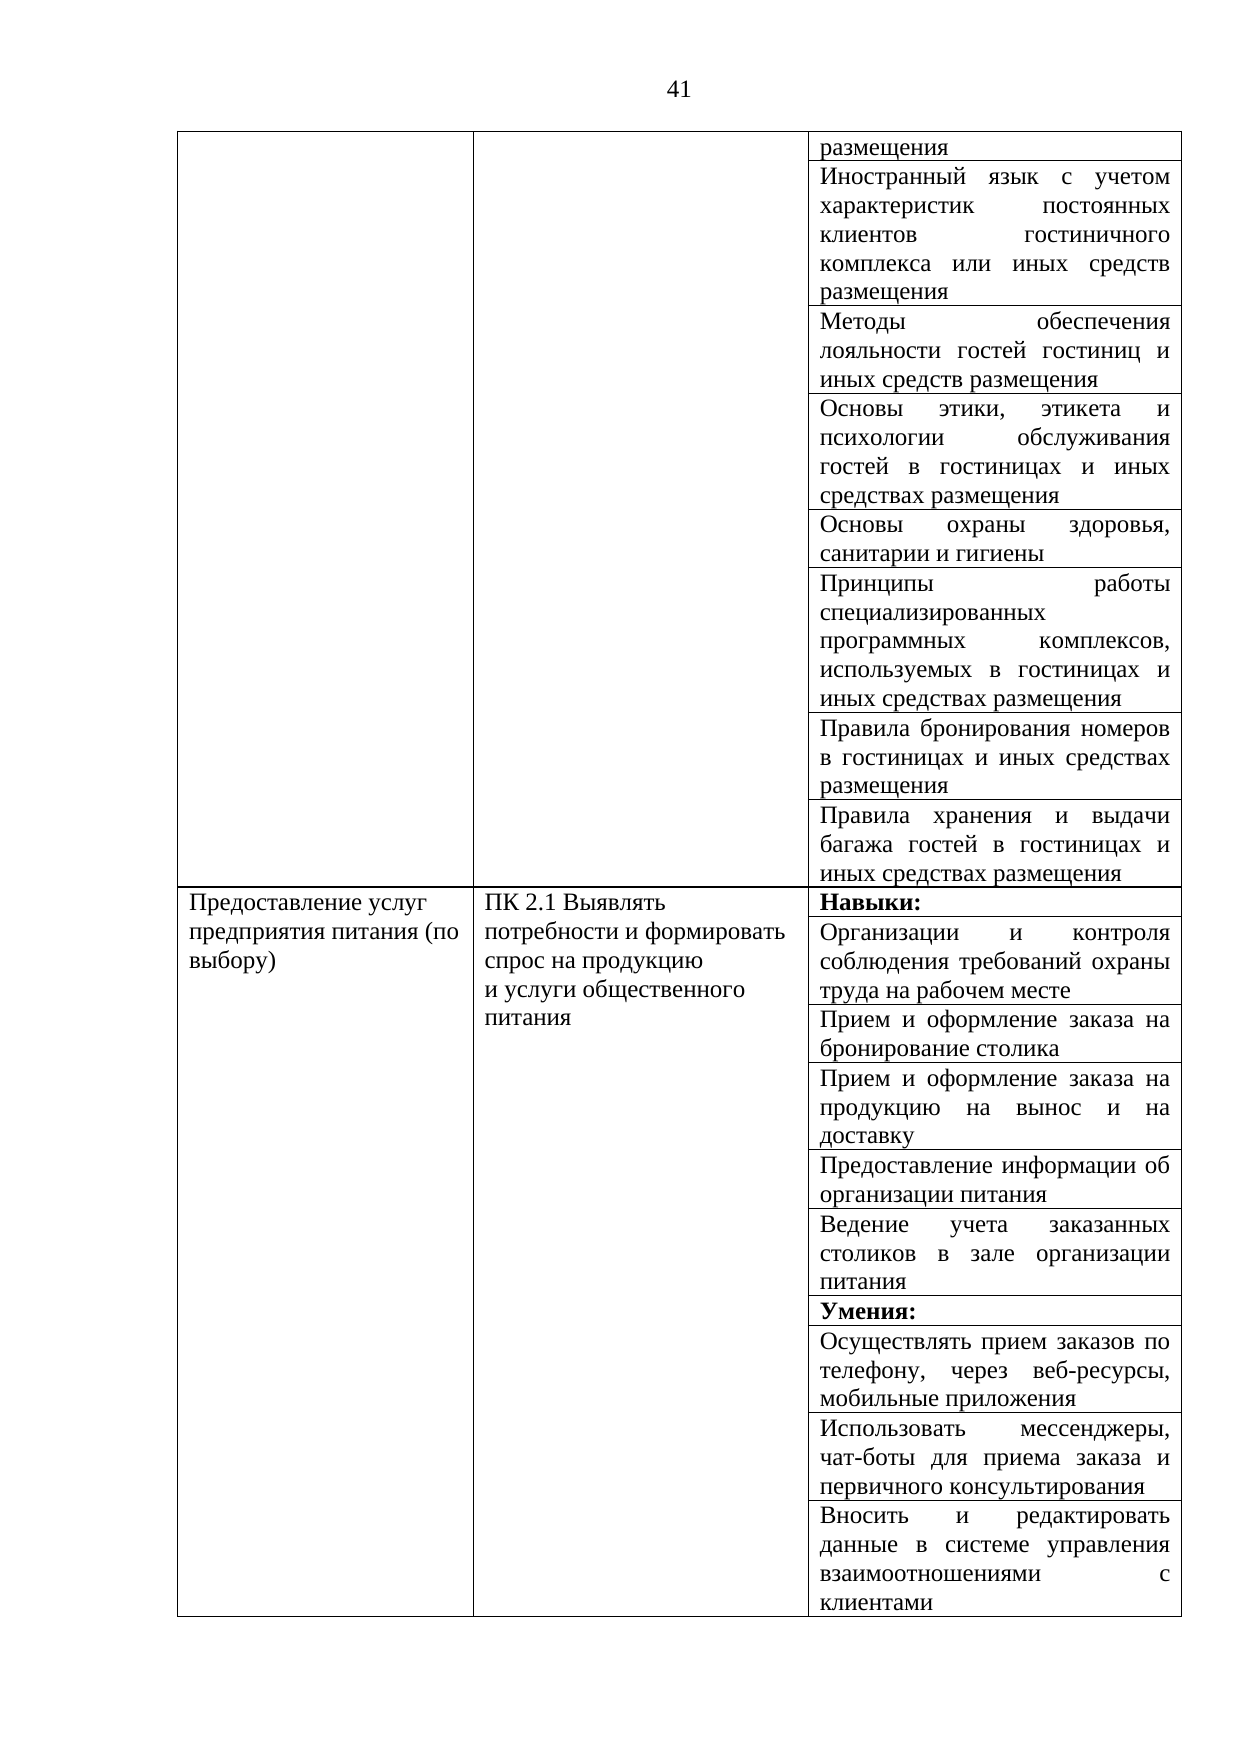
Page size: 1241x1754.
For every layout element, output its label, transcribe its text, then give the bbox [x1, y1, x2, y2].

table_cell ПК 2.1 Выявлять потребности и формировать спрос на продукцию и услуги общественного питания [474, 888, 808, 1616]
table_cell Основы охраны здоровья, санитарии и гигиены [809, 510, 1181, 567]
table_cell Осуществлять прием заказов по телефону, через веб-ресурсы, мобильные приложения [809, 1326, 1181, 1412]
table_cell Навыки: [809, 888, 1181, 916]
table_cell Основы этики, этикета и психологии обслуживания гостей в гостиницах и иных средствах размещения [809, 394, 1181, 508]
table_cell Предоставление услуг предприятия питания (по выбору) [178, 888, 473, 1616]
table_cell Использовать мессенджеры, чат-боты для приема заказа и первичного консультирования [809, 1413, 1181, 1499]
table_cell Принципы работы специализированных программных комплексов, используемых в гостиницах и иных средствах размещения [809, 568, 1181, 712]
table_cell Правила хранения и выдачи багажа гостей в гостиницах и иных средствах размещения [809, 800, 1181, 886]
table_cell Ведение учета заказанных столиков в зале организации питания [809, 1209, 1181, 1295]
table_cell Организации и контроля соблюдения требований охраны труда на рабочем месте [809, 917, 1181, 1003]
table_cell Прием и оформление заказа на бронирование столика [809, 1005, 1181, 1062]
table_cell Правила бронирования номеров в гостиницах и иных средствах размещения [809, 713, 1181, 799]
table_cell Методы обеспечения лояльности гостей гостиниц и иных средств размещения [809, 306, 1181, 392]
table_cell Иностранный язык с учетом характеристик постоянных клиентов гостиничного комплекса или иных средств размещения [809, 161, 1181, 305]
table_cell Прием и оформление заказа на продукцию на вынос и на доставку [809, 1063, 1181, 1149]
table_cell Предоставление информации об организации питания [809, 1150, 1181, 1208]
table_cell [809, 132, 1181, 160]
table_cell Вносить и редактировать данные в системе управления взаимоотношениями с клиентами [809, 1501, 1181, 1616]
table_cell Умения: [809, 1296, 1181, 1325]
